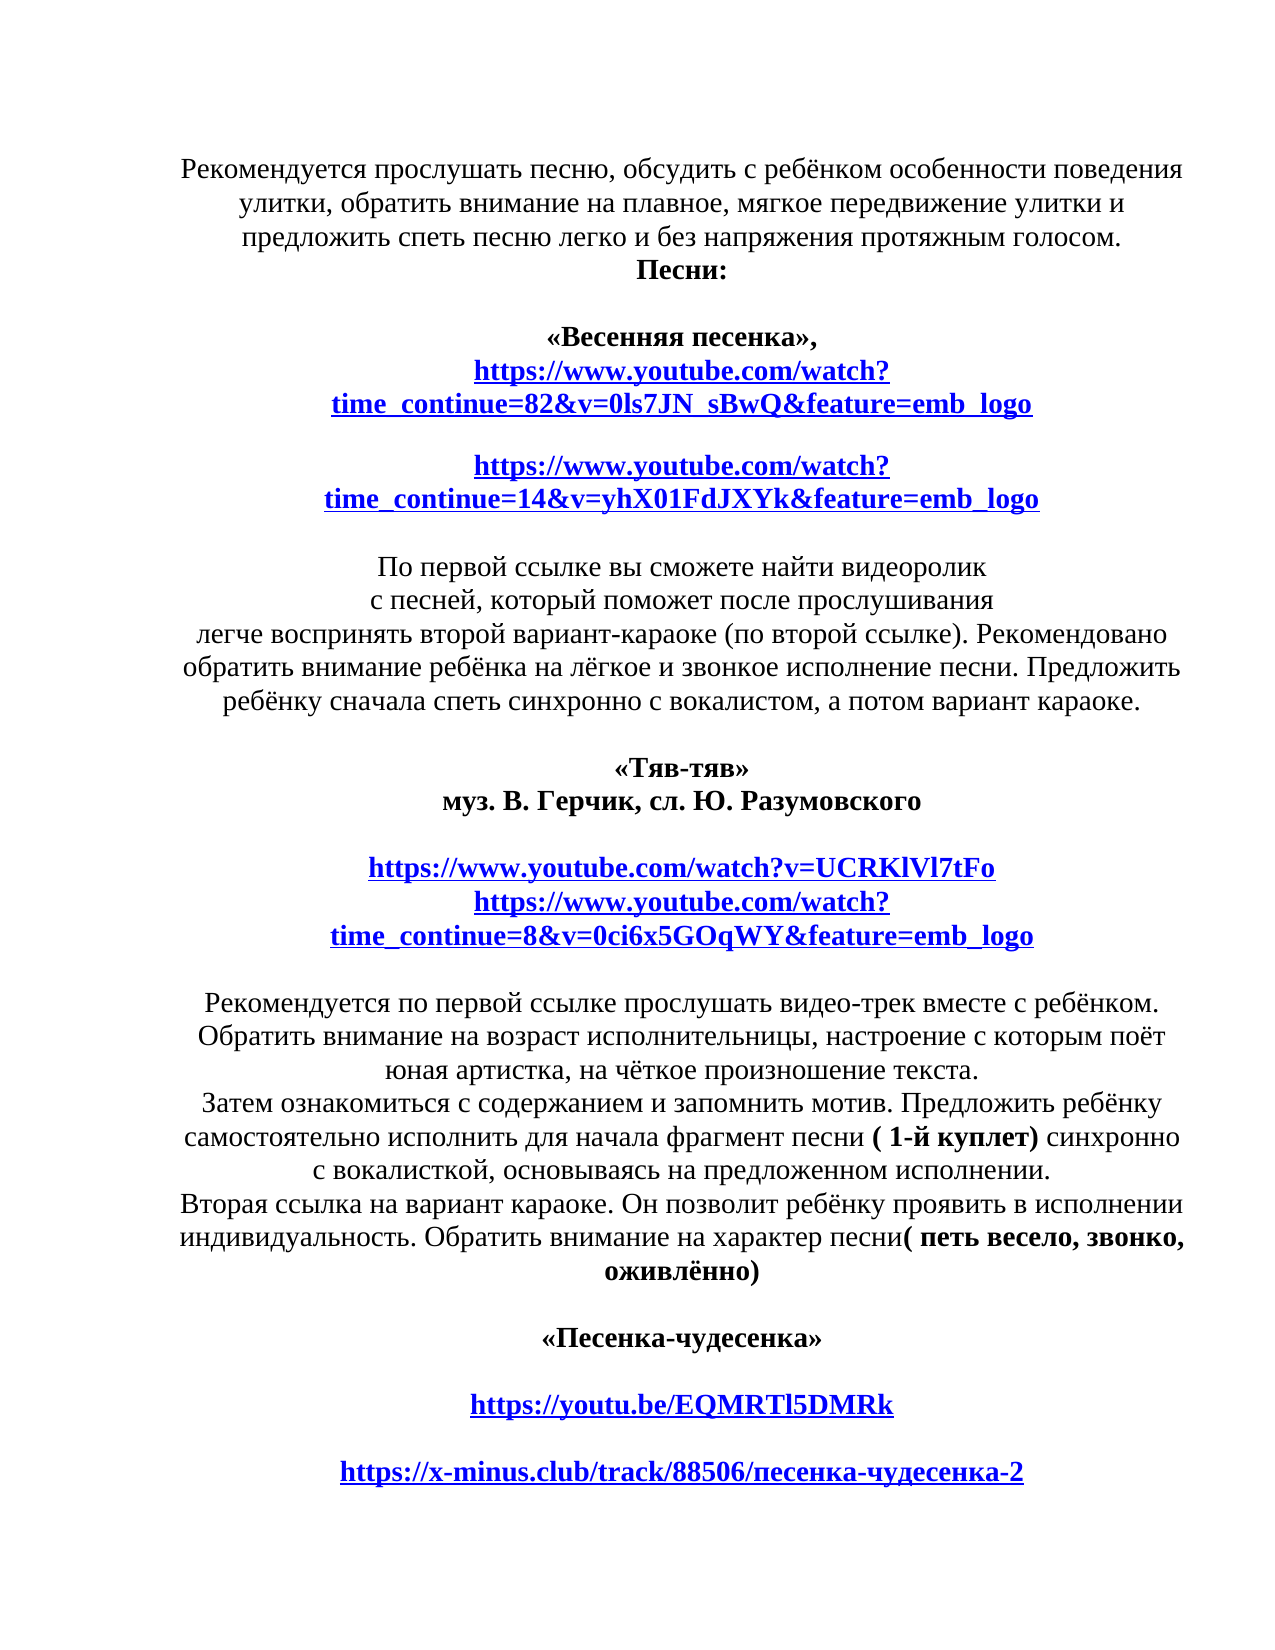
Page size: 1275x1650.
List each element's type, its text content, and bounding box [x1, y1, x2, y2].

text «Тяв-тяв» [177, 750, 1186, 783]
text https://x-minus.club/track/88506/песенка-чудесенка-2 [177, 1454, 1186, 1488]
text Песни: [177, 252, 1186, 286]
text муз. В. Герчик, сл. Ю. Разумовского [177, 783, 1186, 817]
text https://www.youtube.com/watch?time_continue=82&v=0ls7JN_sBwQ&feature=emb_logo [177, 353, 1186, 420]
text https://www.youtube.com/watch?time_continue=14&v=yhX01FdJXYk&feature=emb_logo [177, 448, 1186, 515]
text «Песенка-чудесенка» [177, 1320, 1186, 1354]
text Затем ознакомиться с содержанием и запомнить мотив. Предложить ребёнку самостоятельно исполнить для начала фрагмент песни ( 1-й куплет) синхронно с вокалисткой, основываясь на предложенном исполнении. [177, 1085, 1186, 1186]
text https://www.youtube.com/watch?time_continue=8&v=0ci6x5GOqWY&feature=emb_logo [177, 884, 1186, 951]
text Рекомендуется прослушать песню, обсудить с ребёнком особенности поведения улитки, обратить внимание на плавное, мягкое передвижение улитки и предложить спеть песню легко и без напряжения протяжным голосом. [177, 152, 1186, 252]
text По первой ссылке вы сможете найти видеоролик [177, 549, 1186, 582]
text https://youtu.be/EQMRTl5DMRk [177, 1387, 1186, 1421]
text Рекомендуется по первой ссылке прослушать видео-трек вместе с ребёнком. Обратить внимание на возраст исполнительницы, настроение с которым поёт юная артистка, на чёткое произношение текста. [177, 985, 1186, 1085]
text легче воспринять второй вариант-караоке (по второй ссылке). Рекомендовано обратить внимание ребёнка на лёгкое и звонкое исполнение песни. Предложить ребёнку сначала спеть синхронно с вокалистом, а потом вариант караоке. [177, 616, 1186, 716]
text «Весенняя песенка», [177, 319, 1186, 353]
text https://www.youtube.com/watch?v=UCRKlVl7tFo [177, 851, 1186, 884]
text Вторая ссылка на вариант караоке. Он позволит ребёнку проявить в исполнении индивидуальность. Обратить внимание на характер песни( петь весело, звонко, оживлённо) [177, 1186, 1186, 1287]
text с песней, который поможет после прослушивания [177, 582, 1186, 616]
